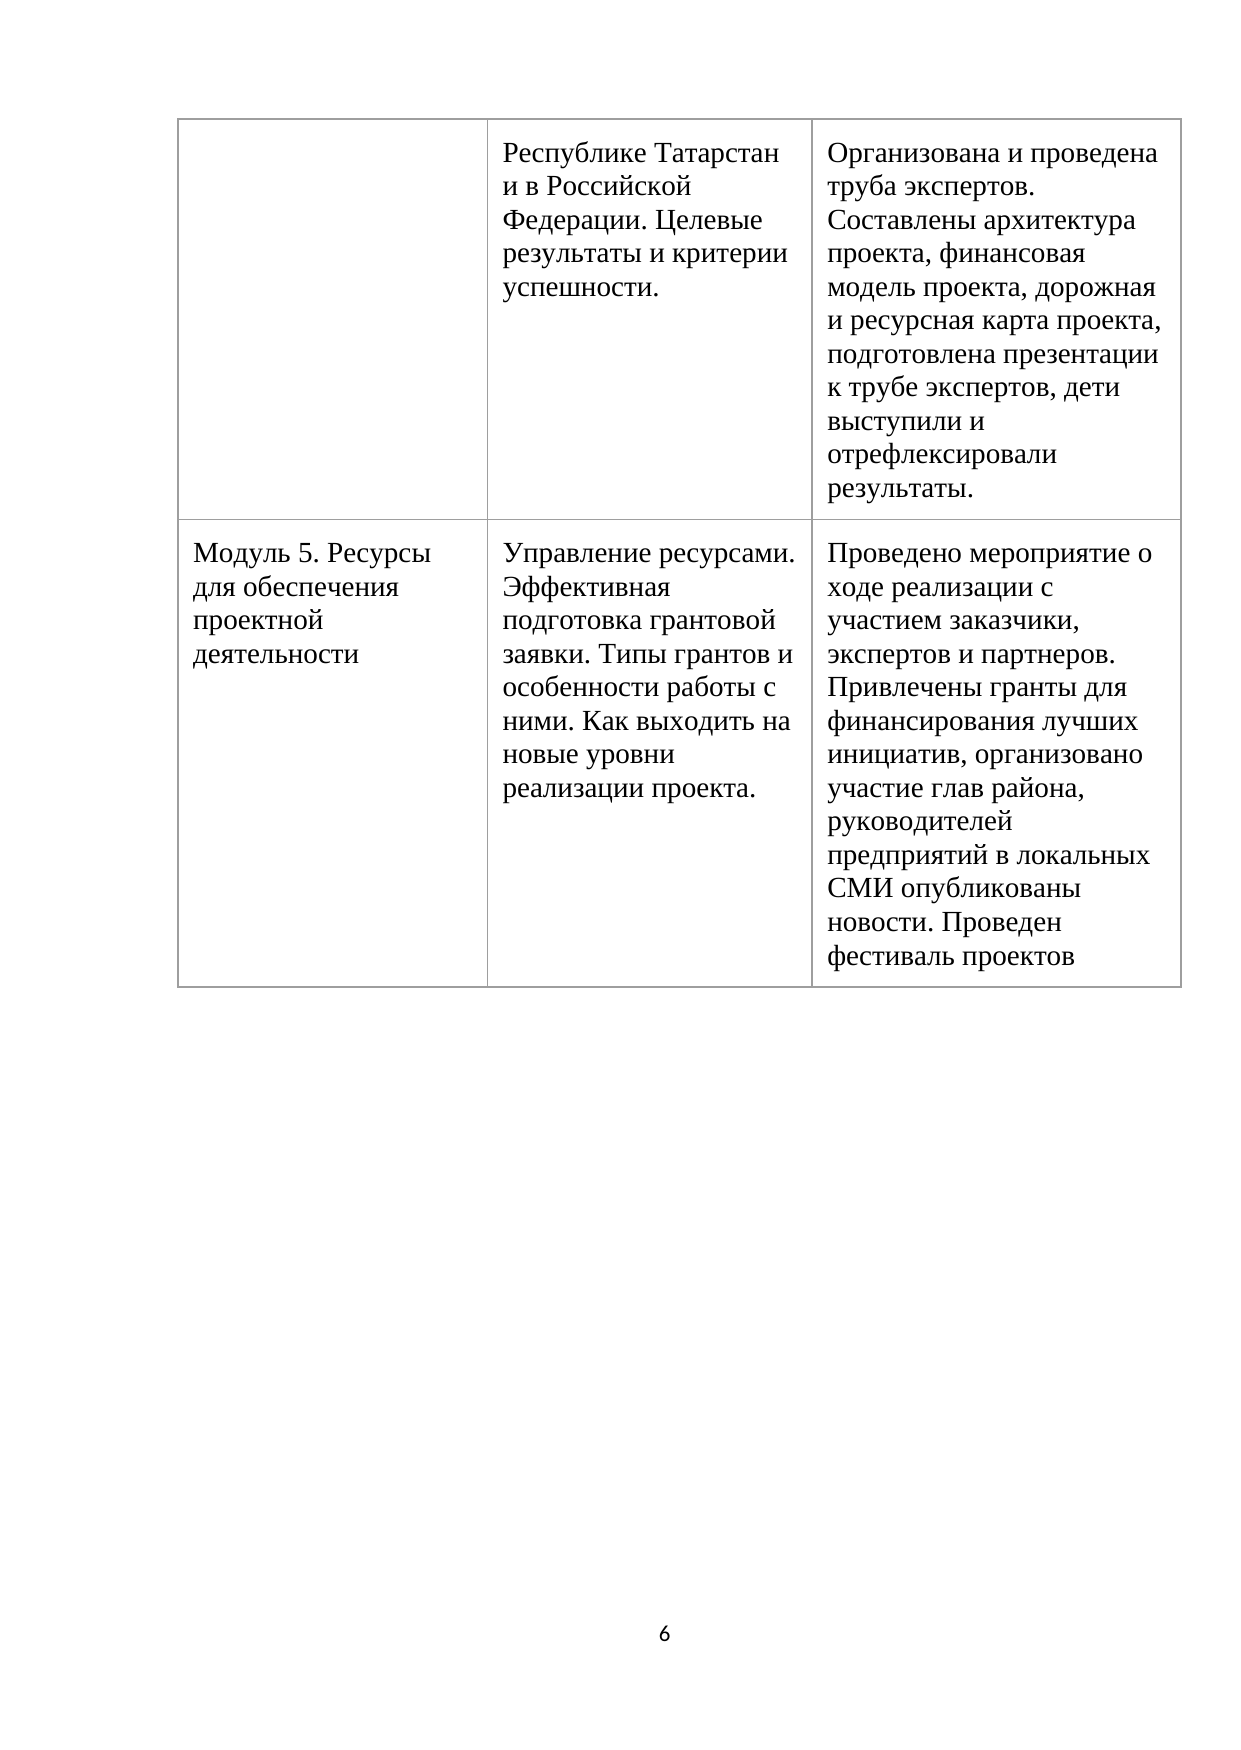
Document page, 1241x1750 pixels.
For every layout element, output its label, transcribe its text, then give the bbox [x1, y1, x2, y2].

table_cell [179, 120, 487, 519]
table_cell Модуль 5. Ресурсы для обеспечения проектной деятельности [179, 520, 487, 986]
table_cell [813, 120, 1180, 519]
table_cell Управление ресурсами. Эффективная подготовка грантовой заявки. Типы грантов и особенности работы с ними. Как выходить на новые уровни реализации проекта. [488, 520, 811, 986]
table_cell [488, 120, 811, 519]
table_cell Проведено мероприятие о ходе реализации с участием заказчики, экспертов и партнеров. Привлечены гранты для финансирования лучших инициатив, организовано участие глав района, руководителей предприятий в локальных СМИ опубликованы новости. Проведен фестиваль проектов [813, 520, 1180, 986]
